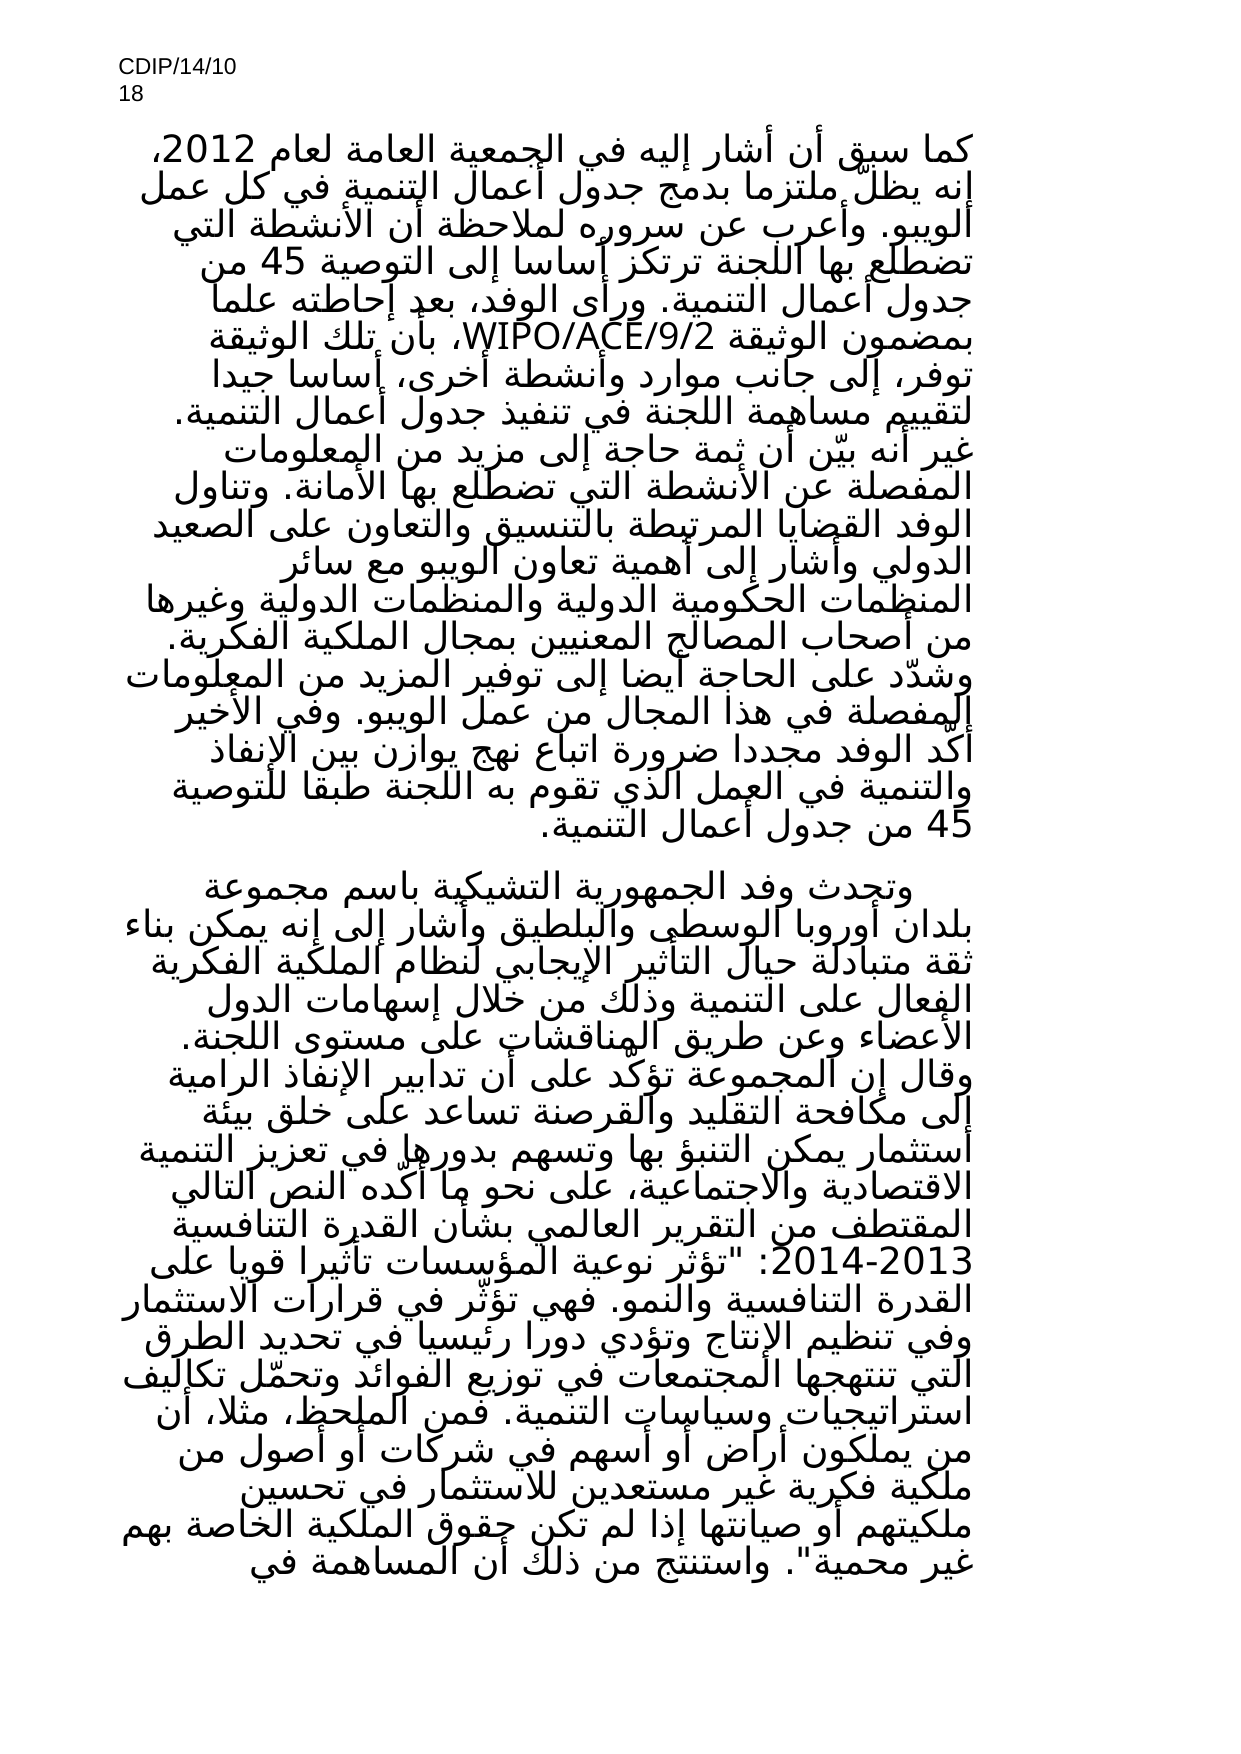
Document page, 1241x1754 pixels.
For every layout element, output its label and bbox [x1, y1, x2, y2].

text [118, 132, 974, 845]
text [118, 870, 974, 1582]
